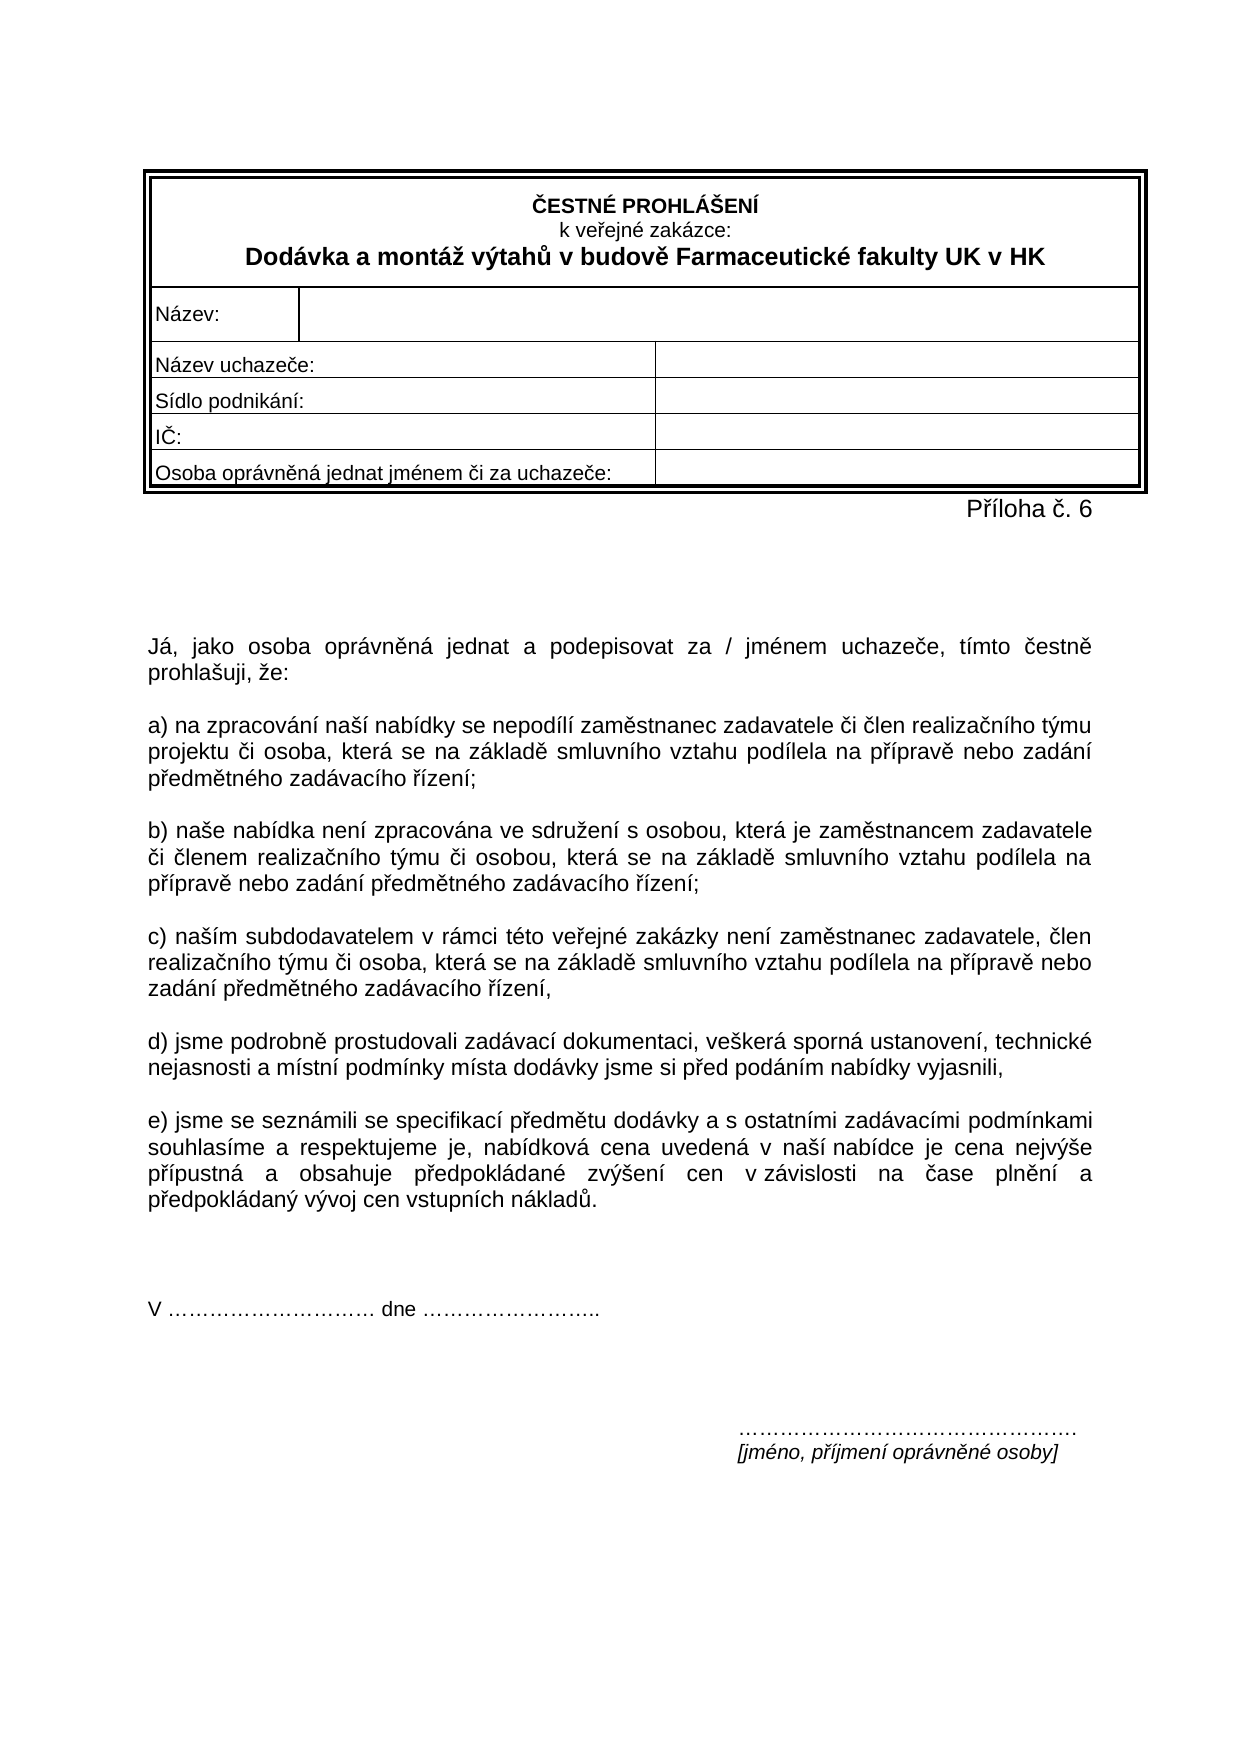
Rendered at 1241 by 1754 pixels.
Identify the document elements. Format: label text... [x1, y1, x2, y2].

table_cell [656, 450, 1138, 484]
text b) naše nabídka není zpracována ve sdružení s osobou, která je zaměstnancem zadavatele či členem realizačního týmu či osobou, která se na základě smluvního vztahu podílela na přípravě nebo zadání předmětného zadávacího řízení; [148, 817, 1093, 896]
text c) naším subdodavatelem v rámci této veřejné zakázky není zaměstnanec zadavatele, člen realizačního týmu či osoba, která se na základě smluvního vztahu podílela na přípravě nebo zadání předmětného zadávacího řízení, [148, 923, 1093, 1002]
table_cell [656, 378, 1138, 412]
table_cell IČ: [152, 414, 655, 448]
text e) jsme se seznámili se specifikací předmětu dodávky a s ostatními zadávacími podmínkami souhlasíme a respektujeme je, nabídková cena uvedená v naší nabídce je cena nejvýše přípustná a obsahuje předpokládané zvýšení cen v závislosti na čase plnění a předpokládaný vývoj cen vstupních nákladů. [148, 1107, 1093, 1212]
text a) na zpracování naší nabídky se nepodílí zaměstnanec zadavatele či člen realizačního týmu projektu či osoba, která se na základě smluvního vztahu podílela na přípravě nebo zadání předmětného zadávacího řízení; [148, 712, 1093, 791]
table_cell [300, 288, 1138, 341]
text Já, jako osoba oprávněná jednat a podepisovat za / jménem uchazeče, tímto čestně prohlašuji, že: [148, 633, 1093, 685]
table_header ČESTNÉ PROHLÁŠENÍ k veřejné zakázce: Dodávka a montáž výtahů v budově Farmaceutické fakulty UK v HK [148, 173, 1143, 286]
table_cell [656, 342, 1138, 377]
table_cell Sídlo podnikání: [152, 378, 655, 412]
table_cell Název uchazeče: [152, 342, 655, 377]
text …………………………………………. [148, 1416, 1093, 1440]
table_cell Název: [152, 288, 298, 341]
text V ………………………… dne …………………….. [148, 1296, 1093, 1320]
text Příloha č. 6 [148, 494, 1093, 522]
text [jméno, příjmení oprávněné osoby] [148, 1440, 1093, 1464]
table_cell Osoba oprávněná jednat jménem či za uchazeče: [152, 450, 655, 484]
table_cell [656, 414, 1138, 448]
text d) jsme podrobně prostudovali zadávací dokumentaci, veškerá sporná ustanovení, technické nejasnosti a místní podmínky místa dodávky jsme si před podáním nabídky vyjasnili, [148, 1028, 1093, 1081]
